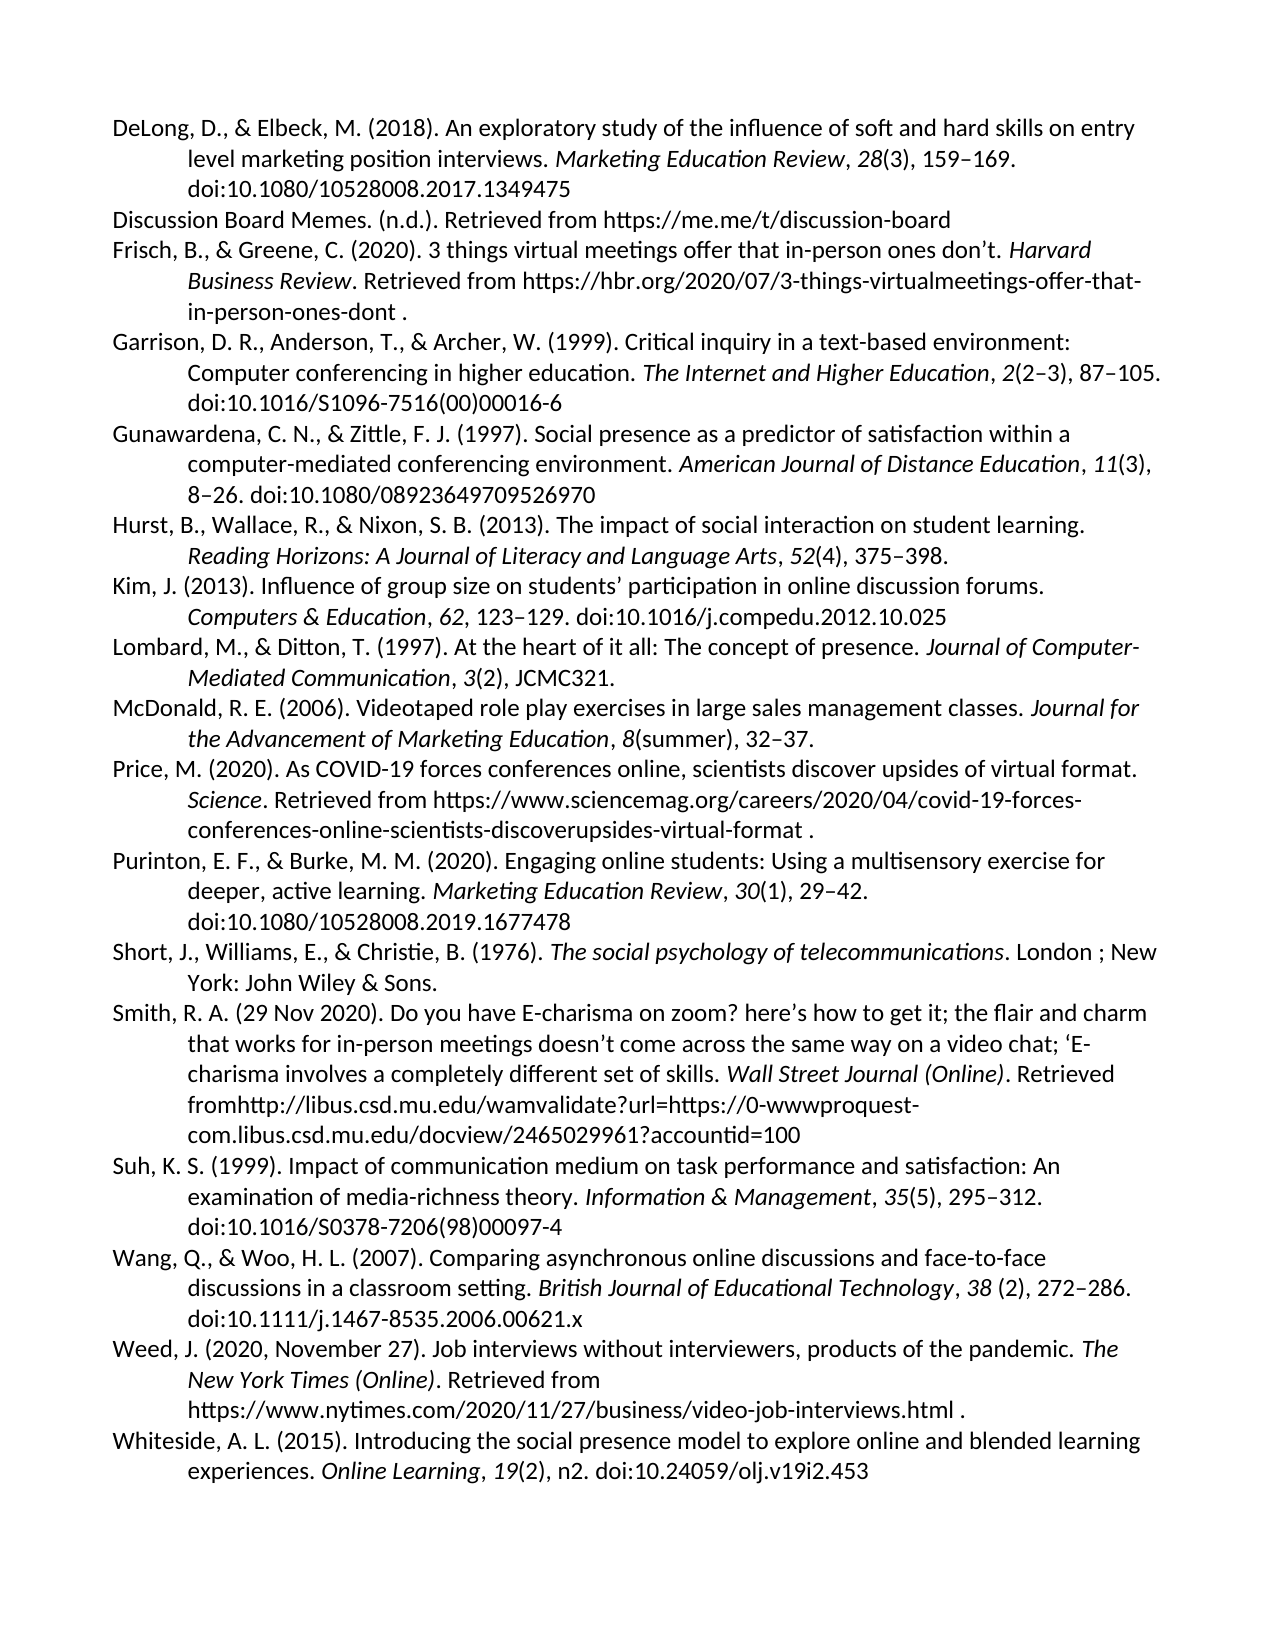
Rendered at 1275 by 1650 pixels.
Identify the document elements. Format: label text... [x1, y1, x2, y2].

text Suh, K. S. (1999). Impact of communication medium on task performance and satisfaction: An examination of media-richness theory. Information & Management, 35(5), 295–312. doi:10.1016/S0378-7206(98)00097-4 [112, 1150, 1162, 1242]
text Kim, J. (2013). Influence of group size on students’ participation in online discussion forums. Computers & Education, 62, 123–129. doi:10.1016/j.compedu.2012.10.025 [112, 570, 1162, 631]
text Lombard, M., & Ditton, T. (1997). At the heart of it all: The concept of presence. Journal of Computer-Mediated Communication, 3(2), JCMC321. [112, 631, 1162, 692]
text Frisch, B., & Greene, C. (2020). 3 things virtual meetings offer that in-person ones don’t. Harvard Business Review. Retrieved from https://hbr.org/2020/07/3-things-virtualmeetings-offer-that-in-person-ones-dont . [112, 234, 1162, 326]
text Purinton, E. F., & Burke, M. M. (2020). Engaging online students: Using a multisensory exercise for deeper, active learning. Marketing Education Review, 30(1), 29–42. doi:10.1080/10528008.2019.1677478 [112, 845, 1162, 937]
text Price, M. (2020). As COVID-19 forces conferences online, scientists discover upsides of virtual format. Science. Retrieved from https://www.sciencemag.org/careers/2020/04/covid-19-forces-conferences-online-scientists-discoverupsides-virtual-format . [112, 753, 1162, 845]
text Discussion Board Memes. (n.d.). Retrieved from https://me.me/t/discussion-board [112, 204, 1162, 234]
text McDonald, R. E. (2006). Videotaped role play exercises in large sales management classes. Journal for the Advancement of Marketing Education, 8(summer), 32–37. [112, 692, 1162, 753]
text Whiteside, A. L. (2015). Introducing the social presence model to explore online and blended learning experiences. Online Learning, 19(2), n2. doi:10.24059/olj.v19i2.453 [112, 1425, 1162, 1486]
text Hurst, B., Wallace, R., & Nixon, S. B. (2013). The impact of social interaction on student learning. Reading Horizons: A Journal of Literacy and Language Arts, 52(4), 375–398. [112, 509, 1162, 570]
text DeLong, D., & Elbeck, M. (2018). An exploratory study of the influence of soft and hard skills on entry level marketing position interviews. Marketing Education Review, 28(3), 159–169. doi:10.1080/10528008.2017.1349475 [112, 112, 1162, 204]
text Smith, R. A. (29 Nov 2020). Do you have E-charisma on zoom? here’s how to get it; the flair and charm that works for in-person meetings doesn’t come across the same way on a video chat; ‘E-charisma involves a completely different set of skills. Wall Street Journal (Online). Retrieved fromhttp://libus.csd.mu.edu/wamvalidate?url=https://0-wwwproquest-com.libus.csd.mu.edu/docview/2465029961?accountid=100 [112, 998, 1162, 1150]
text Wang, Q., & Woo, H. L. (2007). Comparing asynchronous online discussions and face-to-face discussions in a classroom setting. British Journal of Educational Technology, 38 (2), 272–286. doi:10.1111/j.1467-8535.2006.00621.x [112, 1242, 1162, 1333]
text Weed, J. (2020, November 27). Job interviews without interviewers, products of the pandemic. The New York Times (Online). Retrieved from https://www.nytimes.com/2020/11/27/business/video-job-interviews.html . [112, 1333, 1162, 1425]
text Short, J., Williams, E., & Christie, B. (1976). The social psychology of telecommunications. London ; New York: John Wiley & Sons. [112, 937, 1162, 998]
text Gunawardena, C. N., & Zittle, F. J. (1997). Social presence as a predictor of satisfaction within a computer-mediated conferencing environment. American Journal of Distance Education, 11(3), 8–26. doi:10.1080/08923649709526970 [112, 418, 1162, 509]
text Garrison, D. R., Anderson, T., & Archer, W. (1999). Critical inquiry in a text-based environment: Computer conferencing in higher education. The Internet and Higher Education, 2(2–3), 87–105. doi:10.1016/S1096-7516(00)00016-6 [112, 326, 1162, 418]
